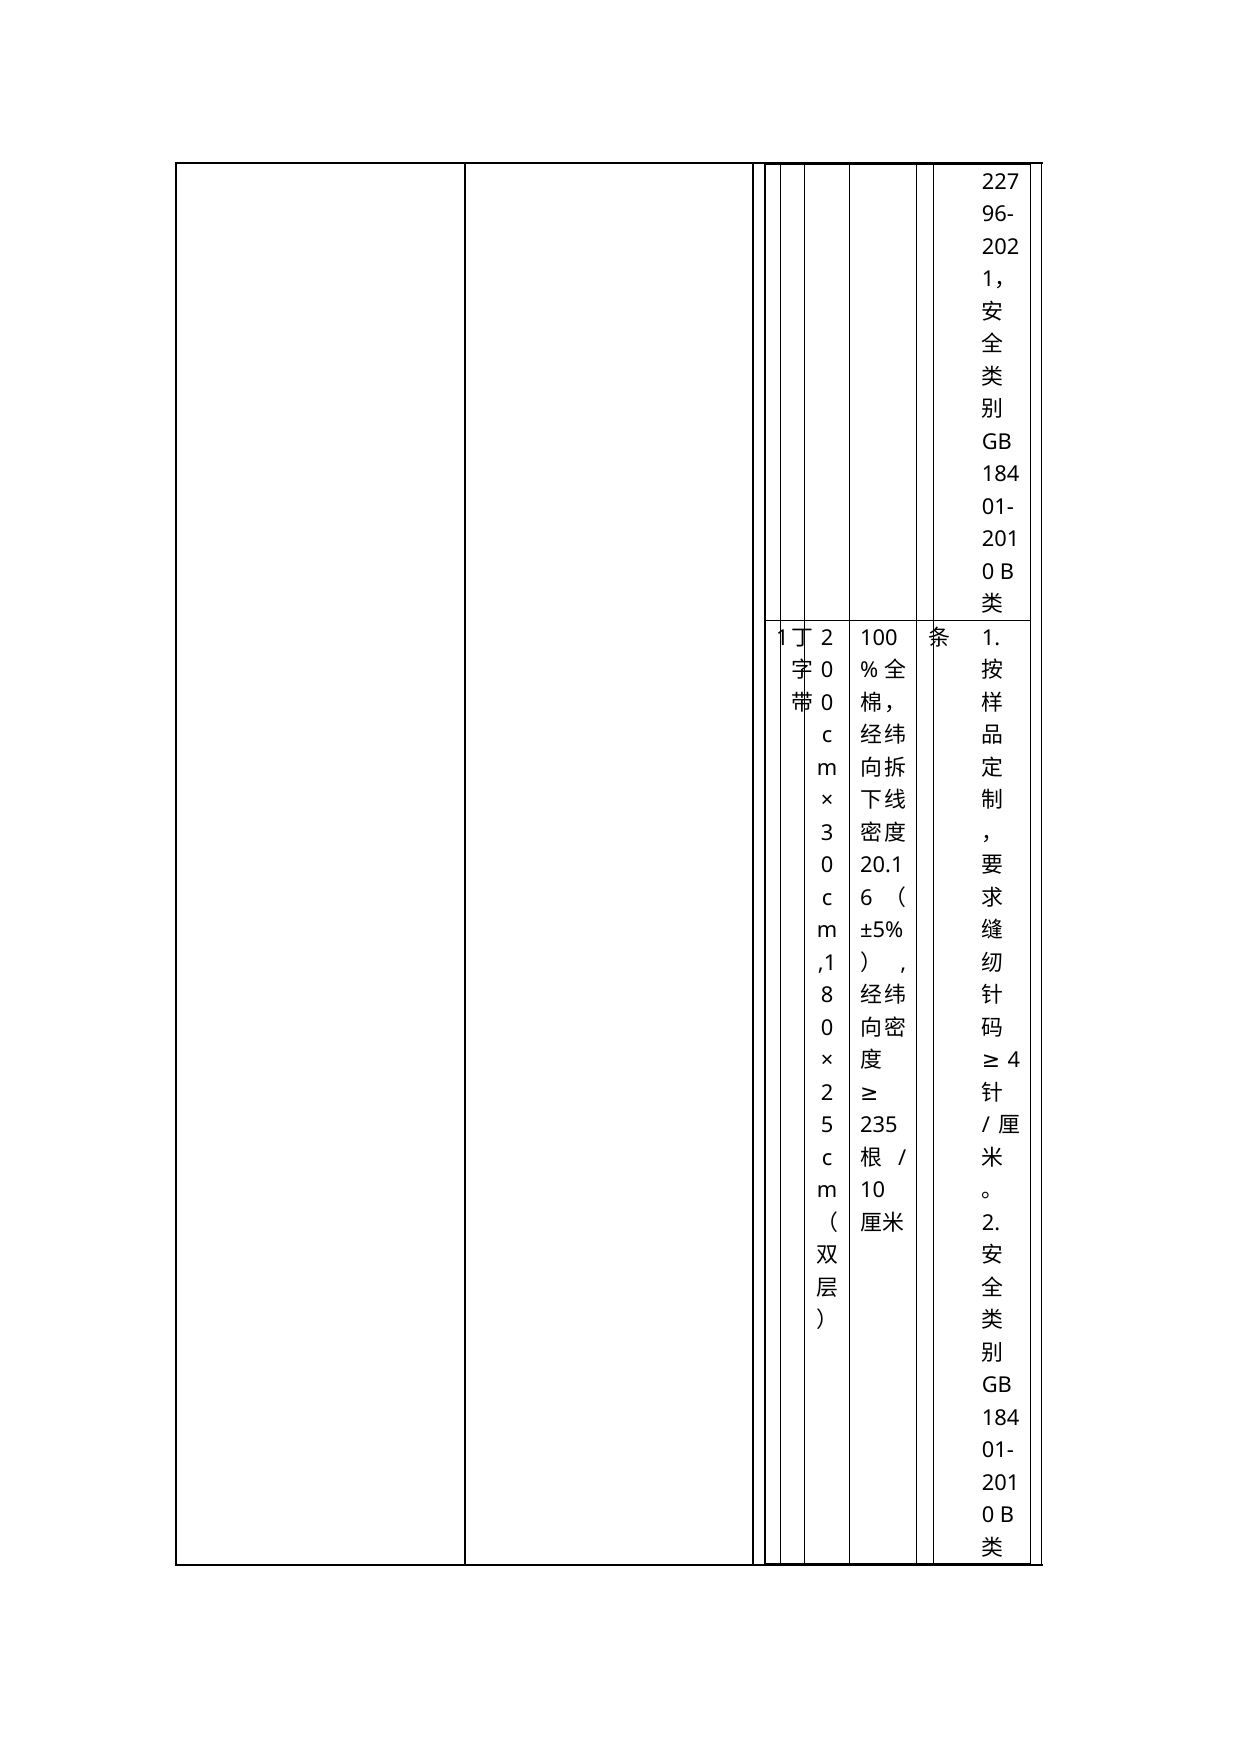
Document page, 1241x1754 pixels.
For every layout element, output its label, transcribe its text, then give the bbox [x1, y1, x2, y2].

table_cell [850, 165, 916, 620]
table_cell [754, 164, 764, 1564]
table_cell [805, 165, 849, 620]
table_cell [805, 621, 849, 1563]
table_cell [781, 165, 804, 620]
table_cell [917, 621, 933, 1563]
table_cell [934, 165, 1030, 620]
table_cell [781, 621, 804, 1563]
table_cell [177, 164, 464, 1564]
table_cell [917, 165, 933, 620]
table_cell [766, 621, 780, 1563]
table_cell [934, 621, 1030, 1563]
table_cell [850, 621, 916, 1563]
table_cell 1 [466, 164, 752, 1564]
table_cell [766, 165, 780, 620]
table_cell [1031, 164, 1041, 1564]
